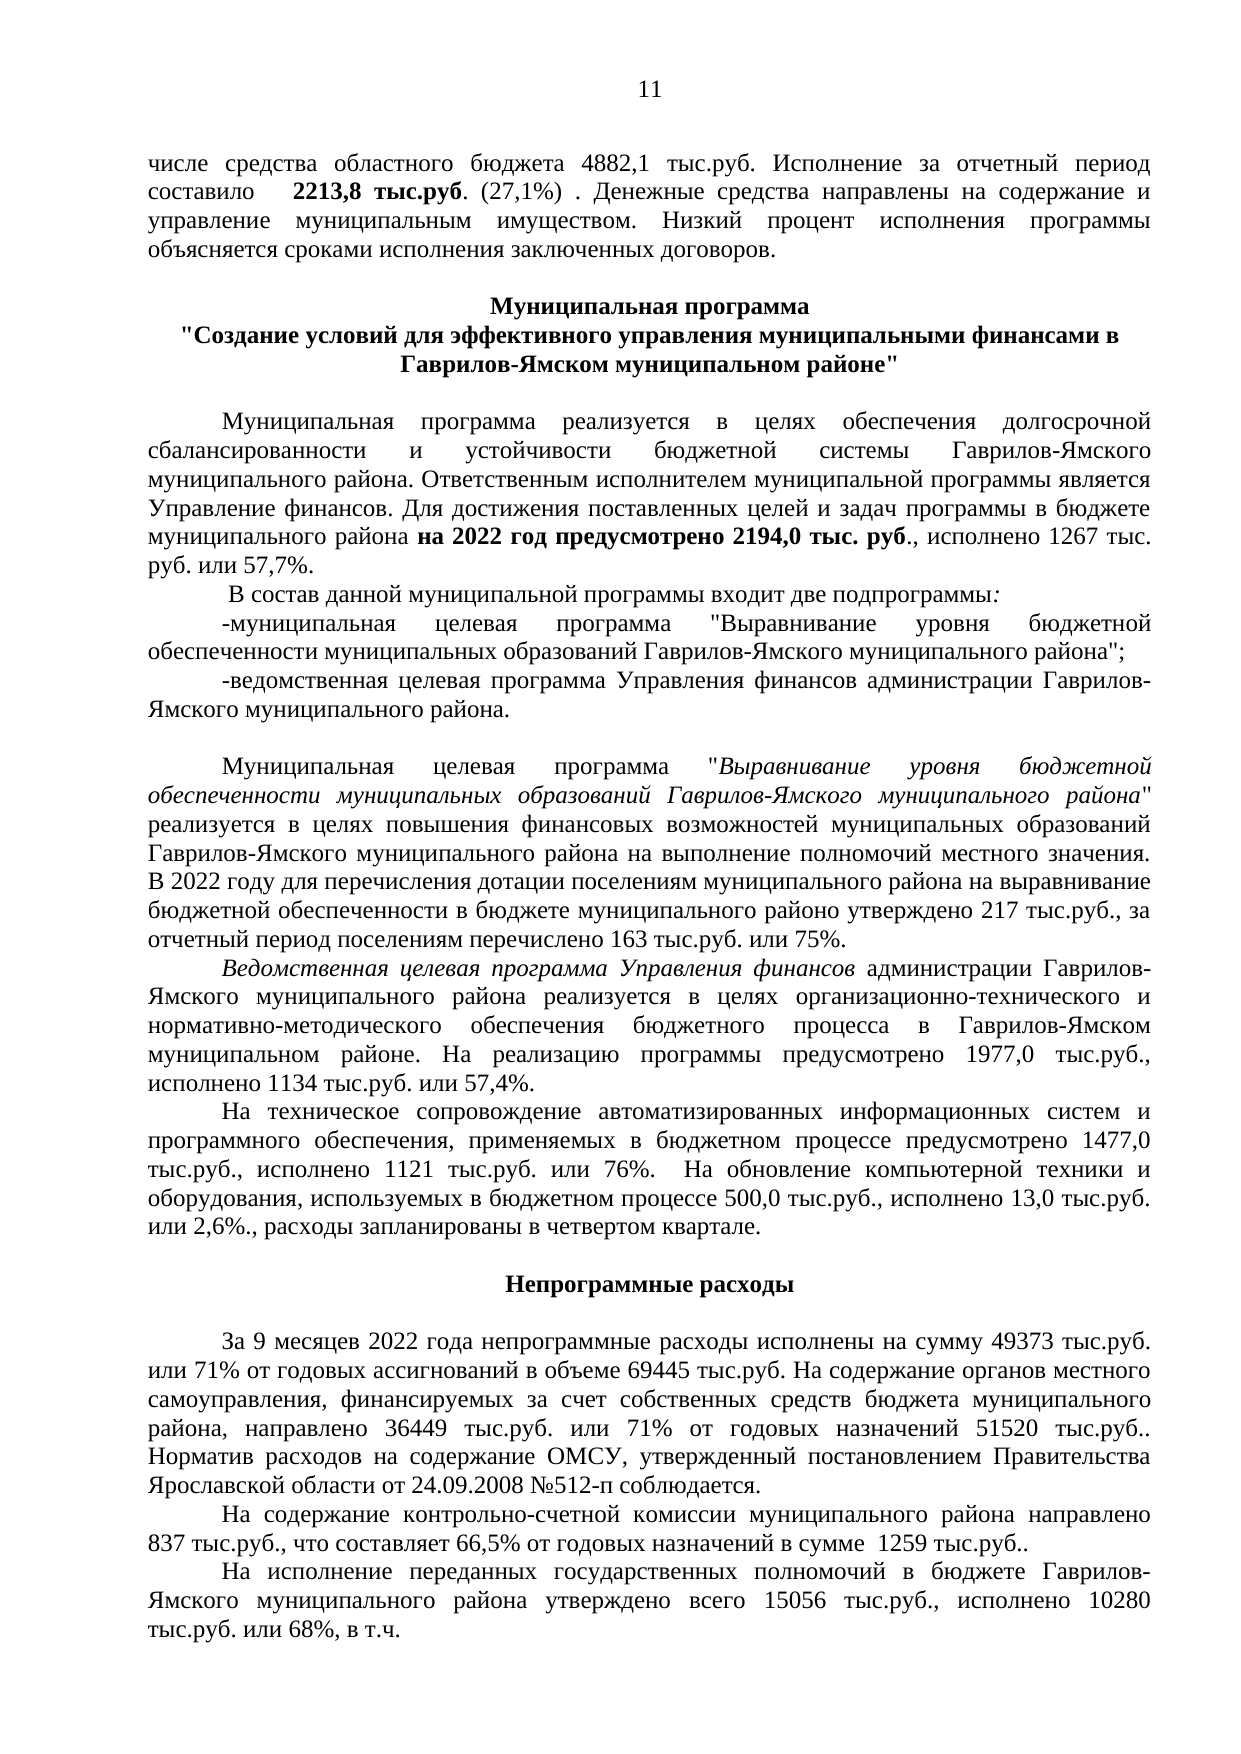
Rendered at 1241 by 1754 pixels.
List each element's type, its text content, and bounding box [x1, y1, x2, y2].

text На содержание контрольно-счетной комиссии муниципального района направлено 837 тыс.руб., что составляет 66,5% от годовых назначений в сумме 1259 тыс.руб.. [148, 1499, 1152, 1556]
text Ведомственная целевая программа Управления финансов администрации Гаврилов-Ямского муниципального района реализуется в целях организационно-технического и нормативно-методического обеспечения бюджетного процесса в Гаврилов-Ямском муниципальном районе. На реализацию программы предусмотрено 1977,0 тыс.руб., исполнено 1134 тыс.руб. или 57,4%. [148, 953, 1152, 1096]
text -муниципальная целевая программа "Выравнивание уровня бюджетной обеспеченности муниципальных образований Гаврилов-Ямского муниципального района"; [148, 608, 1152, 665]
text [148, 148, 1152, 263]
text На исполнение переданных государственных полномочий в бюджете Гаврилов-Ямского муниципального района утверждено всего 15056 тыс.руб., исполнено 10280 тыс.руб. или 68%, в т.ч. [148, 1556, 1152, 1643]
text -ведомственная целевая программа Управления финансов администрации Гаврилов-Ямского муниципального района. [148, 665, 1152, 723]
text В состав данной муниципальной программы входит две подпрограммы: [148, 579, 1152, 608]
text Муниципальная программа [148, 291, 1152, 320]
text На техническое сопровождение автоматизированных информационных систем и программного обеспечения, применяемых в бюджетном процессе предусмотрено 1477,0 тыс.руб., исполнено 1121 тыс.руб. или 76%. На обновление компьютерной техники и оборудования, используемых в бюджетном процессе 500,0 тыс.руб., исполнено 13,0 тыс.руб. или 2,6%., расходы запланированы в четвертом квартале. [148, 1096, 1152, 1240]
text "Создание условий для эффективного управления муниципальными финансами в Гаврилов-Ямском муниципальном районе" [148, 320, 1152, 378]
text За 9 месяцев 2022 года непрограммные расходы исполнены на сумму 49373 тыс.руб. или 71% от годовых ассигнований в объеме 69445 тыс.руб. На содержание органов местного самоуправления, финансируемых за счет собственных средств бюджета муниципального района, направлено 36449 тыс.руб. или 71% от годовых назначений 51520 тыс.руб.. Норматив расходов на содержание ОМСУ, утвержденный постановлением Правительства Ярославской области от 24.09.2008 №512-п соблюдается. [148, 1326, 1152, 1499]
text Непрограммные расходы [148, 1269, 1152, 1298]
text Муниципальная целевая программа "Выравнивание уровня бюджетной обеспеченности муниципальных образований Гаврилов-Ямского муниципального района" реализуется в целях повышения финансовых возможностей муниципальных образований Гаврилов-Ямского муниципального района на выполнение полномочий местного значения. В 2022 году для перечисления дотации поселениям муниципального района на выравнивание бюджетной обеспеченности в бюджете муниципального районо утверждено 217 тыс.руб., за отчетный период поселениям перечислено 163 тыс.руб. или 75%. [148, 751, 1152, 953]
text Муниципальная программа реализуется в целях обеспечения долгосрочной сбалансированности и устойчивости бюджетной системы Гаврилов-Ямского муниципального района. Ответственным исполнителем муниципальной программы является Управление финансов. Для достижения поставленных целей и задач программы в бюджете муниципального района на 2022 год предусмотрено 2194,0 тыс. руб., исполнено 1267 тыс. руб. или 57,7%. [148, 406, 1152, 579]
